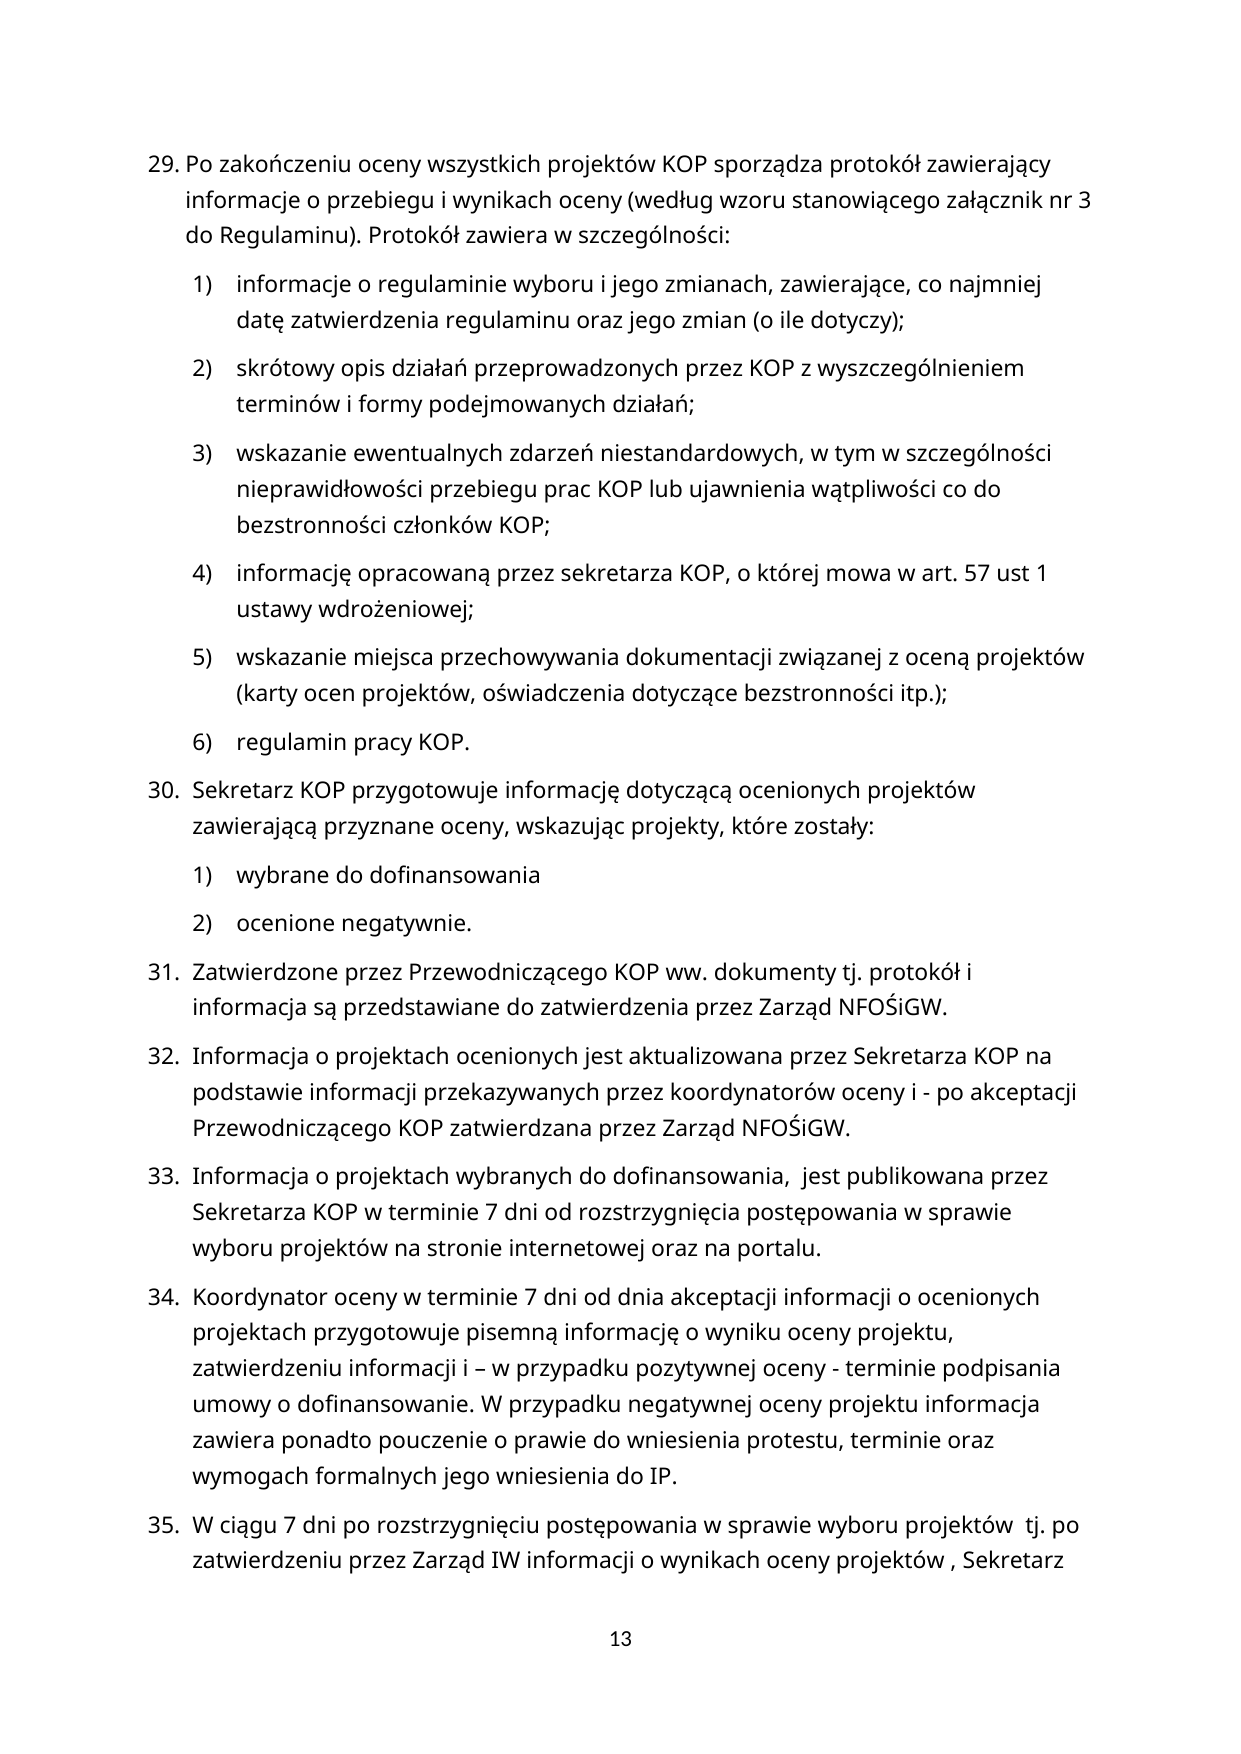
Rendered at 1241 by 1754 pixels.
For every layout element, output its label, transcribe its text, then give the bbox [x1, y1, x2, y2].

list Informacja o projektach wybranych do dofinansowania, jest publikowana przez Sekretarza KOP w terminie 7 dni od rozstrzygnięcia postępowania w sprawie wyboru projektów na stronie internetowej oraz na portalu. [148, 1160, 1093, 1263]
list Po zakończeniu oceny wszystkich projektów KOP sporządza protokół zawierający informacje o przebiegu i wynikach oceny (według wzoru stanowiącego załącznik nr 3 do Regulaminu). Protokół zawiera w szczególności: [148, 148, 1093, 251]
list informację opracowaną przez sekretarza KOP, o której mowa w art. 57 ust 1 ustawy wdrożeniowej; [192, 557, 1093, 624]
list ocenione negatywnie. [192, 907, 1093, 938]
list wybrane do dofinansowania [192, 858, 1093, 890]
list Zatwierdzone przez Przewodniczącego KOP ww. dokumenty tj. protokół i informacja są przedstawiane do zatwierdzenia przez Zarząd NFOŚiGW. [148, 955, 1093, 1023]
list skrótowy opis działań przeprowadzonych przez KOP z wyszczególnieniem terminów i formy podejmowanych działań; [192, 352, 1093, 419]
list Informacja o projektach ocenionych jest aktualizowana przez Sekretarza KOP na podstawie informacji przekazywanych przez koordynatorów oceny i - po akceptacji Przewodniczącego KOP zatwierdzana przez Zarząd NFOŚiGW. [148, 1040, 1093, 1143]
list regulamin pracy KOP. [192, 726, 1093, 757]
list wskazanie miejsca przechowywania dokumentacji związanej z oceną projektów (karty ocen projektów, oświadczenia dotyczące bezstronności itp.); [192, 641, 1093, 708]
list wskazanie ewentualnych zdarzeń niestandardowych, w tym w szczególności nieprawidłowości przebiegu prac KOP lub ujawnienia wątpliwości co do bezstronności członków KOP; [192, 437, 1093, 540]
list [148, 1508, 1093, 1576]
list Koordynator oceny w terminie 7 dni od dnia akceptacji informacji o ocenionych projektach przygotowuje pisemną informację o wyniku oceny projektu, zatwierdzeniu informacji i – w przypadku pozytywnej oceny - terminie podpisania umowy o dofinansowanie. W przypadku negatywnej oceny projektu informacja zawiera ponadto pouczenie o prawie do wniesienia protestu, terminie oraz wymogach formalnych jego wniesienia do IP. [148, 1280, 1093, 1491]
list informacje o regulaminie wyboru i jego zmianach, zawierające, co najmniej datę zatwierdzenia regulaminu oraz jego zmian (o ile dotyczy); [192, 268, 1093, 335]
list Sekretarz KOP przygotowuje informację dotyczącą ocenionych projektów zawierającą przyznane oceny, wskazując projekty, które zostały: [148, 774, 1093, 841]
